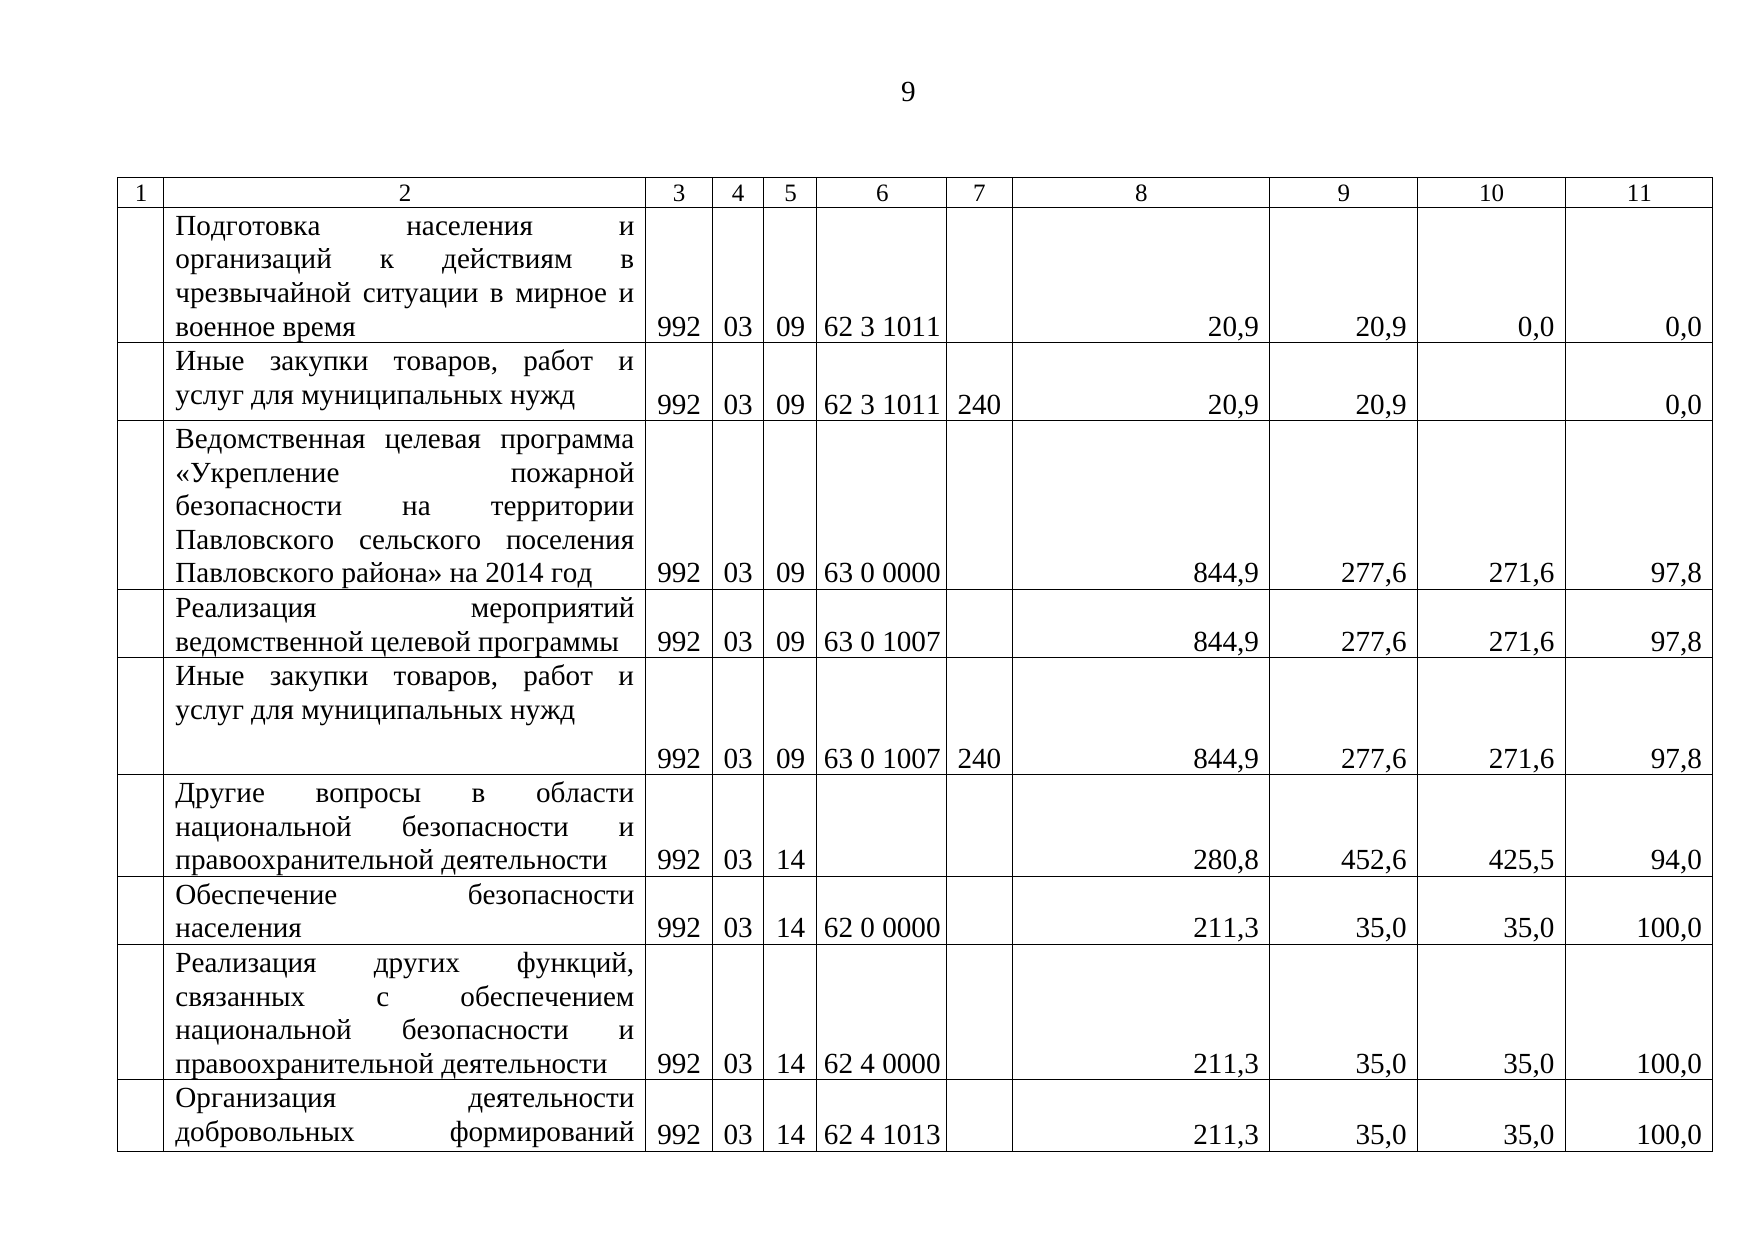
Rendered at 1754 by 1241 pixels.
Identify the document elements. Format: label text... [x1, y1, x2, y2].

table_cell [118, 208, 163, 342]
table_cell 03 [713, 421, 763, 589]
table_cell Другие вопросы в области национальной безопасности и правоохранительной деятельности [164, 775, 645, 876]
table_cell [817, 775, 946, 876]
table_cell 09 [764, 421, 816, 589]
table_cell 211,3 [1013, 1080, 1269, 1151]
table_cell 100,0 [1566, 1080, 1712, 1151]
table_cell [118, 421, 163, 589]
table_cell 09 [764, 343, 816, 420]
table_cell 20,9 [1013, 208, 1269, 342]
table_cell 09 [764, 208, 816, 342]
table_cell 100,0 [1566, 945, 1712, 1079]
table_header 8 [1013, 178, 1269, 207]
table_cell 992 [646, 775, 712, 876]
table_cell [118, 945, 163, 1079]
table_cell [118, 343, 163, 420]
table_cell 844,9 [1013, 421, 1269, 589]
table_header 4 [713, 178, 763, 207]
table_cell 211,3 [1013, 945, 1269, 1079]
table_cell 62 0 0000 [817, 877, 946, 944]
table_cell 03 [713, 590, 763, 657]
table_cell 14 [764, 877, 816, 944]
table_cell 03 [713, 877, 763, 944]
table_header 2 [164, 178, 645, 207]
table_cell 992 [646, 208, 712, 342]
table_cell 03 [713, 208, 763, 342]
table_cell 03 [713, 1080, 763, 1151]
table_cell [118, 1080, 163, 1151]
table_cell Обеспечение безопасности населения [164, 877, 645, 944]
table_cell Иные закупки товаров, работ и услуг для муниципальных нужд [164, 658, 645, 774]
table_cell 35,0 [1418, 1080, 1565, 1151]
table_cell 277,6 [1270, 590, 1417, 657]
table_cell 992 [646, 658, 712, 774]
table_cell 63 0 1007 [817, 658, 946, 774]
table_cell 62 4 0000 [817, 945, 946, 1079]
table_cell 20,9 [1270, 343, 1417, 420]
table_cell 97,8 [1566, 658, 1712, 774]
table_cell 62 3 1011 [817, 343, 946, 420]
table_cell [118, 775, 163, 876]
table_header 3 [646, 178, 712, 207]
table_cell 425,5 [1418, 775, 1565, 876]
table_cell 211,3 [1013, 877, 1269, 944]
table_cell [118, 877, 163, 944]
table_cell 271,6 [1418, 658, 1565, 774]
table_cell 94,0 [1566, 775, 1712, 876]
table_cell [947, 1080, 1012, 1151]
table_cell 97,8 [1566, 590, 1712, 657]
table_cell 844,9 [1013, 590, 1269, 657]
table_cell 14 [764, 1080, 816, 1151]
table_cell 63 0 1007 [817, 590, 946, 657]
table_cell [947, 590, 1012, 657]
table_cell 03 [713, 343, 763, 420]
table_header 5 [764, 178, 816, 207]
table_cell 240 [947, 658, 1012, 774]
table_cell 271,6 [1418, 590, 1565, 657]
table_header 7 [947, 178, 1012, 207]
table_cell 992 [646, 1080, 712, 1151]
table_cell [118, 590, 163, 657]
table_cell 992 [646, 343, 712, 420]
table_cell 452,6 [1270, 775, 1417, 876]
table_cell 35,0 [1270, 1080, 1417, 1151]
table_cell 240 [947, 343, 1012, 420]
table_cell [947, 877, 1012, 944]
table_cell [1418, 343, 1565, 420]
table_cell 20,9 [1270, 208, 1417, 342]
table_cell 03 [713, 945, 763, 1079]
table_cell 992 [646, 421, 712, 589]
table_cell [947, 945, 1012, 1079]
table_cell 0,0 [1418, 208, 1565, 342]
table_cell 0,0 [1566, 343, 1712, 420]
table_cell 271,6 [1418, 421, 1565, 589]
table_header 9 [1270, 178, 1417, 207]
table_cell 20,9 [1013, 343, 1269, 420]
table_cell [947, 775, 1012, 876]
table_cell 992 [646, 590, 712, 657]
table_cell 280,8 [1013, 775, 1269, 876]
table_cell 09 [764, 590, 816, 657]
table_cell 35,0 [1418, 877, 1565, 944]
table_cell 992 [646, 945, 712, 1079]
table_cell 277,6 [1270, 421, 1417, 589]
table_cell 277,6 [1270, 658, 1417, 774]
table_cell 63 0 0000 [817, 421, 946, 589]
table_cell [118, 658, 163, 774]
table_cell 35,0 [1270, 945, 1417, 1079]
table_cell [947, 421, 1012, 589]
table_cell 14 [764, 775, 816, 876]
table_cell 62 4 1013 [817, 1080, 946, 1151]
table_cell 35,0 [1270, 877, 1417, 944]
table_cell 09 [764, 658, 816, 774]
table_cell Ведомственная целевая программа «Укрепление пожарной безопасности на территории Павловского сельского поселения Павловского района» на 2014 год [164, 421, 645, 589]
table_cell 14 [764, 945, 816, 1079]
table_cell 97,8 [1566, 421, 1712, 589]
table_cell 100,0 [1566, 877, 1712, 944]
table_cell 35,0 [1418, 945, 1565, 1079]
table_header 6 [817, 178, 946, 207]
table_header 11 [1566, 178, 1712, 207]
table_cell 03 [713, 775, 763, 876]
table_cell Подготовка населения и организаций к действиям в чрезвычайной ситуации в мирное и военное время [164, 208, 645, 342]
table_cell 62 3 1011 [817, 208, 946, 342]
table_cell 992 [646, 877, 712, 944]
table_cell Реализация мероприятий ведомственной целевой программы [164, 590, 645, 657]
table_cell [947, 208, 1012, 342]
table_header 10 [1418, 178, 1565, 207]
table_cell 03 [713, 658, 763, 774]
table_cell Реализация других функций, связанных с обеспечением национальной безопасности и правоохранительной деятельности [164, 945, 645, 1079]
table_cell 0,0 [1566, 208, 1712, 342]
table_header 1 [118, 178, 163, 207]
table_cell 844,9 [1013, 658, 1269, 774]
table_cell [164, 1080, 645, 1151]
table_cell Иные закупки товаров, работ и услуг для муниципальных нужд [164, 343, 645, 420]
